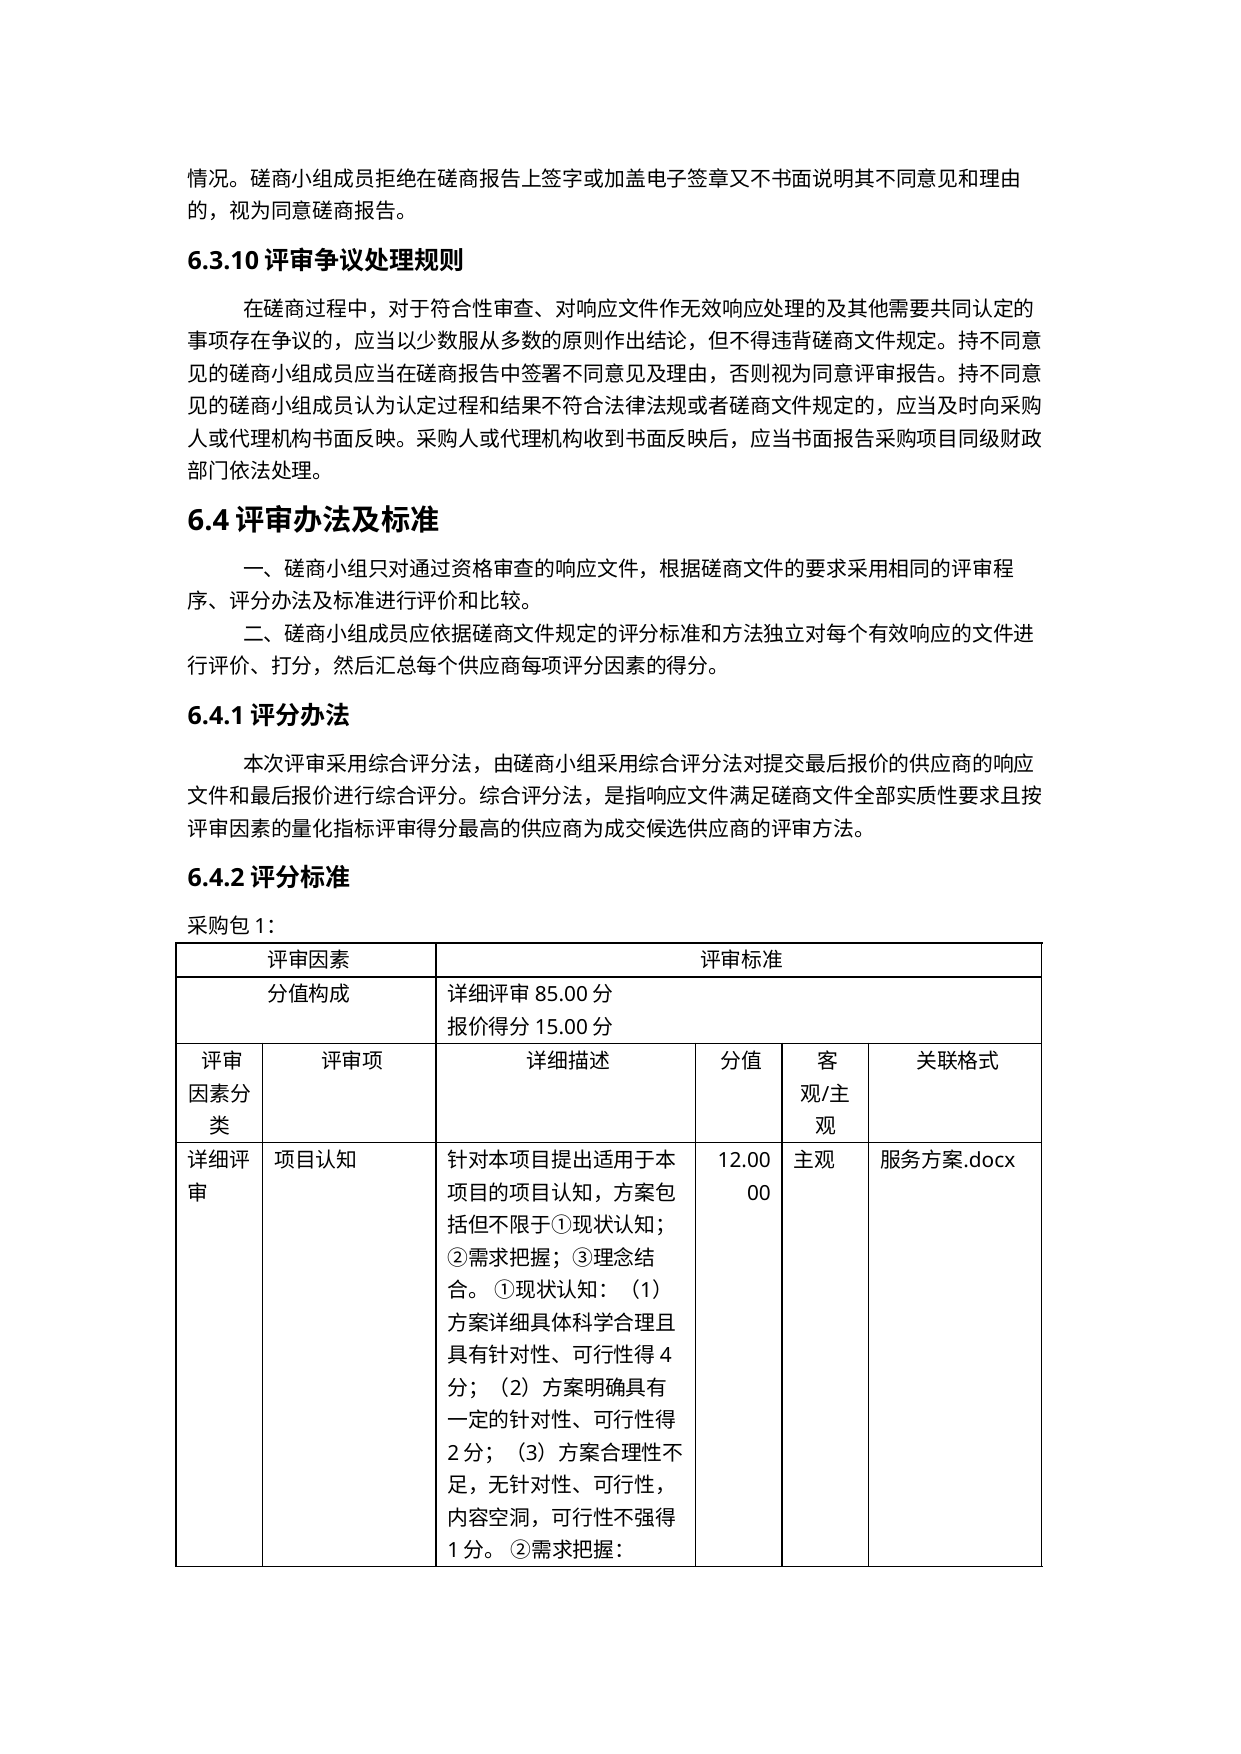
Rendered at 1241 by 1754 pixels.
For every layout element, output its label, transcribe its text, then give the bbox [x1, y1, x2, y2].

table_cell 主观 [783, 1143, 868, 1566]
table_cell 客观/主观 [783, 1044, 868, 1142]
text 本次评审采用综合评分法，由磋商小组采用综合评分法对提交最后报价的供应商的响应文件和最后报价进行综合评分。综合评分法，是指响应文件满足磋商文件全部实质性要求且按评审因素的量化指标评审得分最高的供应商为成交候选供应商的评审方法。 [187, 747, 1053, 844]
text 6.4评审办法及标准 [187, 487, 1053, 552]
table_header 评审因素 [177, 944, 435, 976]
table_cell 分值构成 [177, 978, 435, 1043]
text 6.4.1评分办法 [187, 682, 1053, 747]
text 6.3.10评审争议处理规则 [187, 227, 1053, 292]
table_cell 评审项 [263, 1044, 435, 1142]
table_cell 详细评审 [177, 1143, 262, 1566]
table_header 评审标准 [437, 944, 1041, 976]
table_cell 分值 [696, 1044, 781, 1142]
table_cell 服务方案.docx [869, 1143, 1041, 1566]
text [187, 162, 1053, 227]
table_cell 评审因素分类 [177, 1044, 262, 1142]
text 二、磋商小组成员应依据磋商文件规定的评分标准和方法独立对每个有效响应的文件进行评价、打分，然后汇总每个供应商每项评分因素的得分。 [187, 617, 1053, 682]
table_cell 项目认知 [263, 1143, 435, 1566]
table_cell 关联格式 [869, 1044, 1041, 1142]
text 采购包1： [187, 909, 1053, 942]
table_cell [437, 1143, 695, 1566]
table_cell 详细描述 [437, 1044, 695, 1142]
text 一、磋商小组只对通过资格审查的响应文件，根据磋商文件的要求采用相同的评审程序、评分办法及标准进行评价和比较。 [187, 552, 1053, 617]
text 在磋商过程中，对于符合性审查、对响应文件作无效响应处理的及其他需要共同认定的事项存在争议的，应当以少数服从多数的原则作出结论，但不得违背磋商文件规定。持不同意见的磋商小组成员应当在磋商报告中签署不同意见及理由，否则视为同意评审报告。持不同意见的磋商小组成员认为认定过程和结果不符合法律法规或者磋商文件规定的，应当及时向采购人或代理机构书面反映。采购人或代理机构收到书面反映后，应当书面报告采购项目同级财政部门依法处理。 [187, 292, 1053, 487]
table_cell 12.0000 [696, 1143, 781, 1566]
table_cell 详细评审85.00分 报价得分15.00分 [437, 978, 1041, 1043]
text 6.4.2评分标准 [187, 844, 1053, 909]
